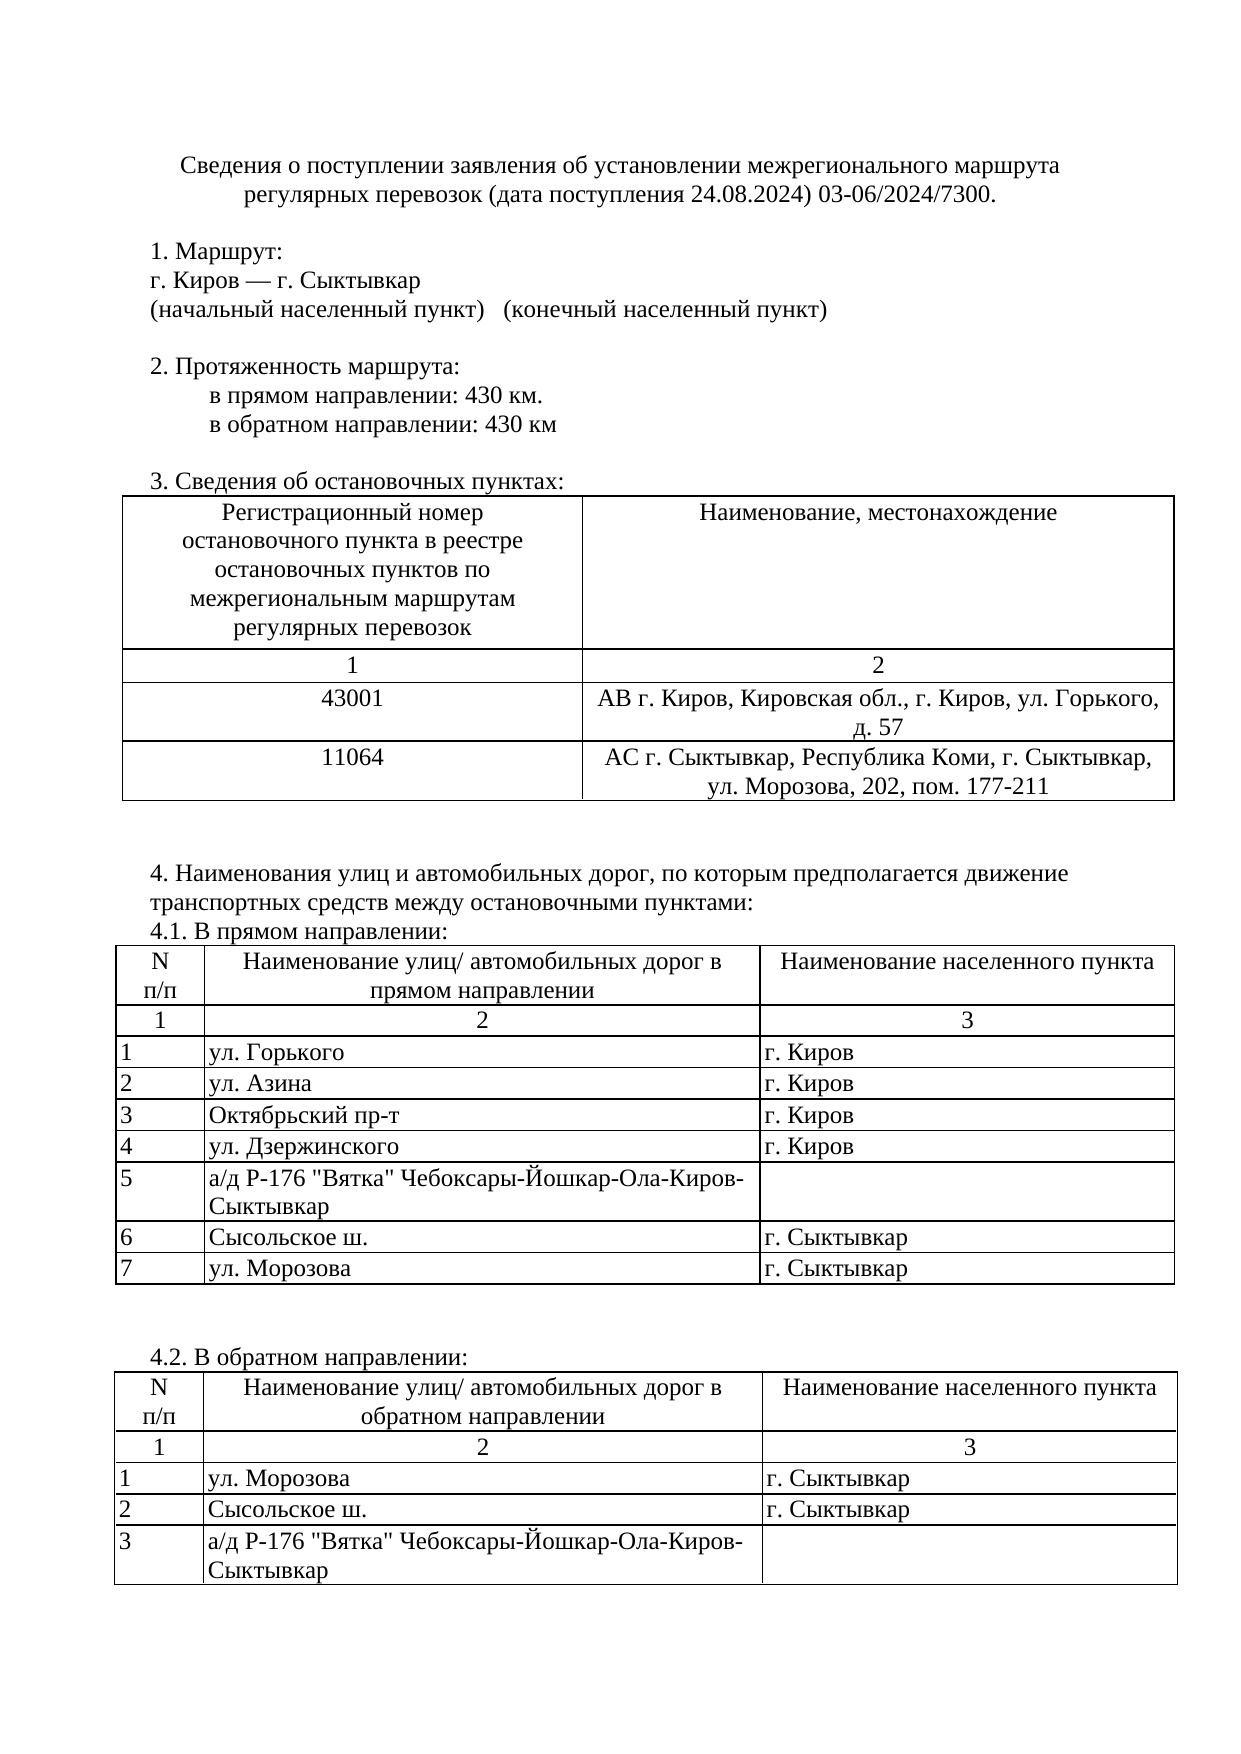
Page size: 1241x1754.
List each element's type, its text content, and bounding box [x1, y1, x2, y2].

table_cell ул. Морозова [204, 1463, 762, 1493]
table_cell 2 [117, 1068, 204, 1098]
table_header Наименование, местонахождение [583, 497, 1173, 648]
table_cell АВ г. Киров, Кировская обл., г. Киров, ул. Горького, д. 57 [583, 683, 1173, 740]
table_cell 3 [763, 1430, 1177, 1461]
table_cell г. Киров [761, 1068, 1174, 1098]
table_cell ул. Азина [205, 1068, 759, 1098]
text 4.2. В обратном направлении: [150, 1342, 1090, 1371]
table_cell 2 [583, 650, 1173, 681]
table_cell г. Сыктывкар [763, 1461, 1177, 1493]
table_cell г. Сыктывкар [761, 1222, 1174, 1252]
table_cell г. Киров [761, 1131, 1174, 1161]
table_cell а/д Р-176 "Вятка" Чебоксары-Йошкар-Ола-Киров-Сыктывкар [204, 1526, 762, 1583]
table_cell 3 [115, 1525, 203, 1583]
table_header Наименование населенного пункта [761, 946, 1174, 1004]
table_cell ул. Горького [205, 1037, 759, 1067]
table_cell 2 [115, 1494, 203, 1524]
text г. Киров — г. Сыктывкар [150, 265, 1090, 294]
table_header Регистрационный номер остановочного пункта в реестре остановочных пунктов по межрегиональным маршрутам регулярных перевозок [123, 497, 582, 648]
text (начальный населенный пункт) (конечный населенный пункт) [150, 294, 1090, 322]
table_cell а/д Р-176 "Вятка" Чебоксары-Йошкар-Ола-Киров-Сыктывкар [205, 1163, 759, 1220]
table_cell 3 [761, 1006, 1174, 1035]
table_header Наименование улиц/ автомобильных дорог в прямом направлении [205, 946, 759, 1004]
table_cell 1 [117, 1006, 204, 1035]
text 4. Наименования улиц и автомобильных дорог, по которым предполагается движение транспортных средств между остановочными пунктами: [150, 858, 1090, 916]
table_cell г. Сыктывкар [763, 1493, 1177, 1524]
text 1. Маршрут: [150, 236, 1090, 265]
table_cell 7 [117, 1253, 204, 1283]
table_cell ул. Дзержинского [205, 1131, 759, 1161]
table_cell 6 [117, 1222, 204, 1252]
text 3. Сведения об остановочных пунктах: [150, 466, 1090, 495]
table_cell 1 [115, 1431, 203, 1461]
table_cell 2 [204, 1432, 762, 1461]
table_header N п/п [117, 946, 204, 1004]
text Сведения о поступлении заявления об установлении межрегионального маршрута регулярных перевозок (дата поступления 24.08.2024) 03-06/2024/7300. [150, 150, 1090, 207]
table_cell 43001 [123, 683, 582, 740]
table_cell [763, 1524, 1177, 1583]
table_cell 11064 [123, 742, 582, 799]
table_cell Сысольское ш. [205, 1222, 759, 1252]
table_cell Октябрьский пр-т [205, 1100, 759, 1130]
table_cell Сысольское ш. [204, 1495, 762, 1524]
table_cell 4 [117, 1131, 204, 1161]
table_header Наименование улиц/ автомобильных дорог в обратном направлении [204, 1373, 762, 1430]
table_header Наименование населенного пункта [763, 1373, 1177, 1430]
text 2. Протяженность маршрута: [150, 351, 1090, 380]
table_cell 2 [205, 1006, 759, 1035]
table_cell [761, 1163, 1174, 1220]
table_cell 3 [117, 1100, 204, 1130]
table_cell АС г. Сыктывкар, Республика Коми, г. Сыктывкар, ул. Морозова, 202, пом. 177-211 [583, 742, 1173, 799]
table_cell г. Киров [761, 1100, 1174, 1130]
table_cell 1 [117, 1037, 204, 1067]
table_header N п/п [115, 1373, 203, 1430]
text 4.1. В прямом направлении: [150, 916, 1090, 945]
text в прямом направлении: 430 км. [150, 380, 1090, 409]
table_cell 1 [115, 1463, 203, 1493]
table_cell 1 [123, 650, 582, 681]
text в обратном направлении: 430 км [150, 409, 1090, 437]
table_cell 5 [117, 1163, 204, 1220]
table_cell ул. Морозова [205, 1253, 759, 1283]
table_cell г. Сыктывкар [761, 1253, 1174, 1283]
table_cell г. Киров [761, 1037, 1174, 1067]
